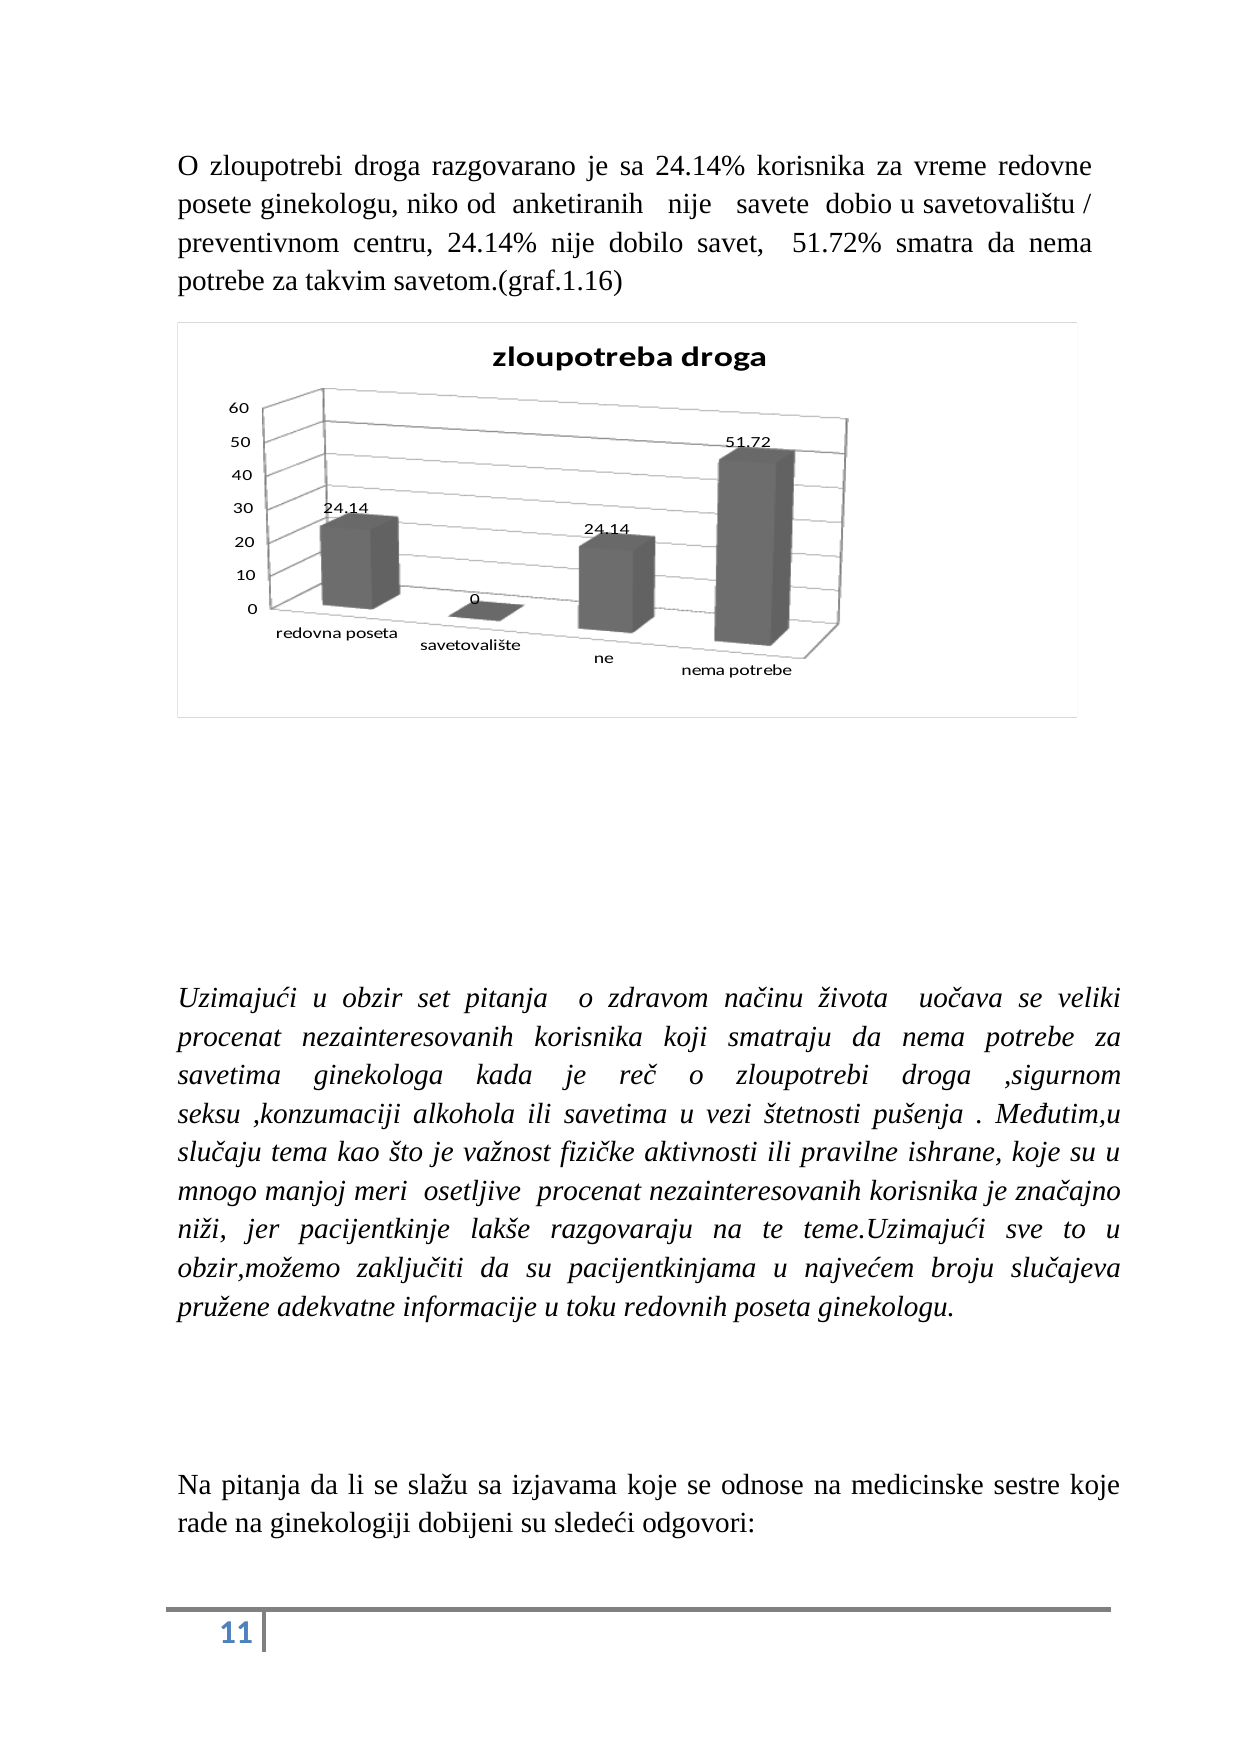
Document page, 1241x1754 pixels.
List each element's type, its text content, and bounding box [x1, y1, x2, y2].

text Na pitanja da li se slažu sa izjavama koje se odnose na medicinske sestre koje rade na ginekologiji dobijeni su sledeći odgovori: [177, 1467, 1122, 1539]
text O zloupotrebi droga razgovarano je sa 24.14% korisnika za vreme redovne posete ginekologu, niko od anketiranih nije savete dobio u savetovalištu / preventivnom centru, 24.14% nije dobilo savet, 51.72% smatra da nema potrebe za takvim savetom.(graf.1.16) [177, 148, 1093, 297]
text Uzimajući u obzir set pitanja o zdravom načinu života uočava se veliki procenat nezainteresovanih korisnika koji smatraju da nema potrebe za savetima ginekologa kada je reč o zloupotrebi droga ,sigurnom seksu ,konzumaciji alkohola ili savetima u vezi štetnosti pušenja . Međutim,u slučaju tema kao što je važnost fizičke aktivnosti ili pravilne ishrane, koje su u mnogo manjoj meri osetljive procenat nezainteresovanih korisnika je značajno niži, jer pacijentkinje lakše razgovaraju na te teme.Uzimajući sve to u obzir,možemo zaključiti da su pacijentkinjama u najvećem broju slučajeva pružene adekvatne informacije u toku redovnih poseta ginekologu. [177, 980, 1122, 1322]
